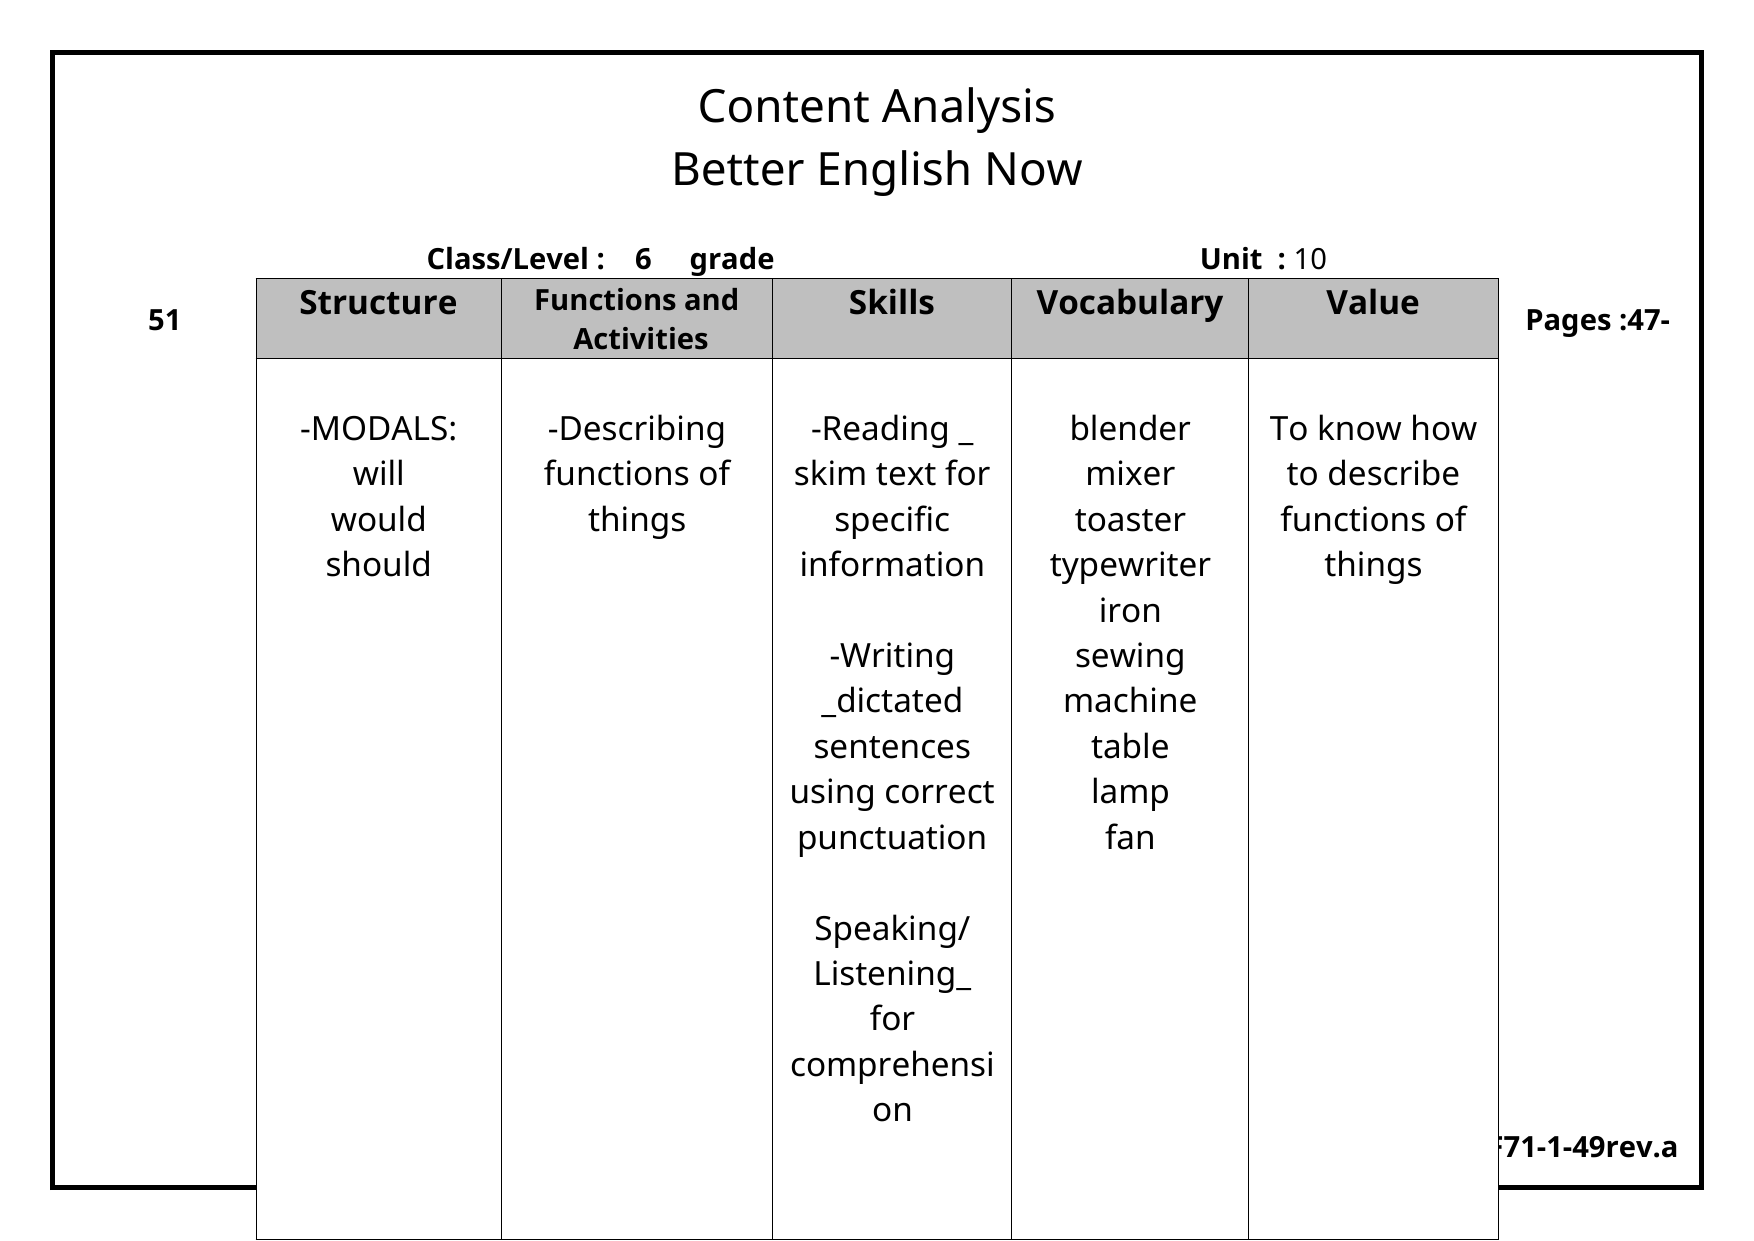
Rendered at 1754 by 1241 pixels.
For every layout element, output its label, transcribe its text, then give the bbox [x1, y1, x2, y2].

table_cell blender mixer toaster typewriter iron sewing machine table lamp fan [1012, 359, 1248, 1239]
table_cell -Reading _ skim text for specific information -Writing _dictated sentences using correct punctuation Speaking/Listening_ for comprehension [773, 359, 1011, 1239]
table_cell -MODALS: will would should [257, 359, 501, 1239]
table_header Vocabulary [1012, 279, 1248, 358]
table_cell To know how to describe functions of things [1249, 359, 1498, 1239]
table_header Functions and Activities [502, 279, 772, 358]
table_header Structure [257, 279, 501, 358]
text Class/Level : 6 grade Unit : 10 Pages :47-51 [75, 198, 1679, 542]
table_cell -Describing functions of things [502, 359, 772, 1239]
table_header Skills [773, 279, 1011, 358]
table_header Value [1249, 279, 1498, 358]
